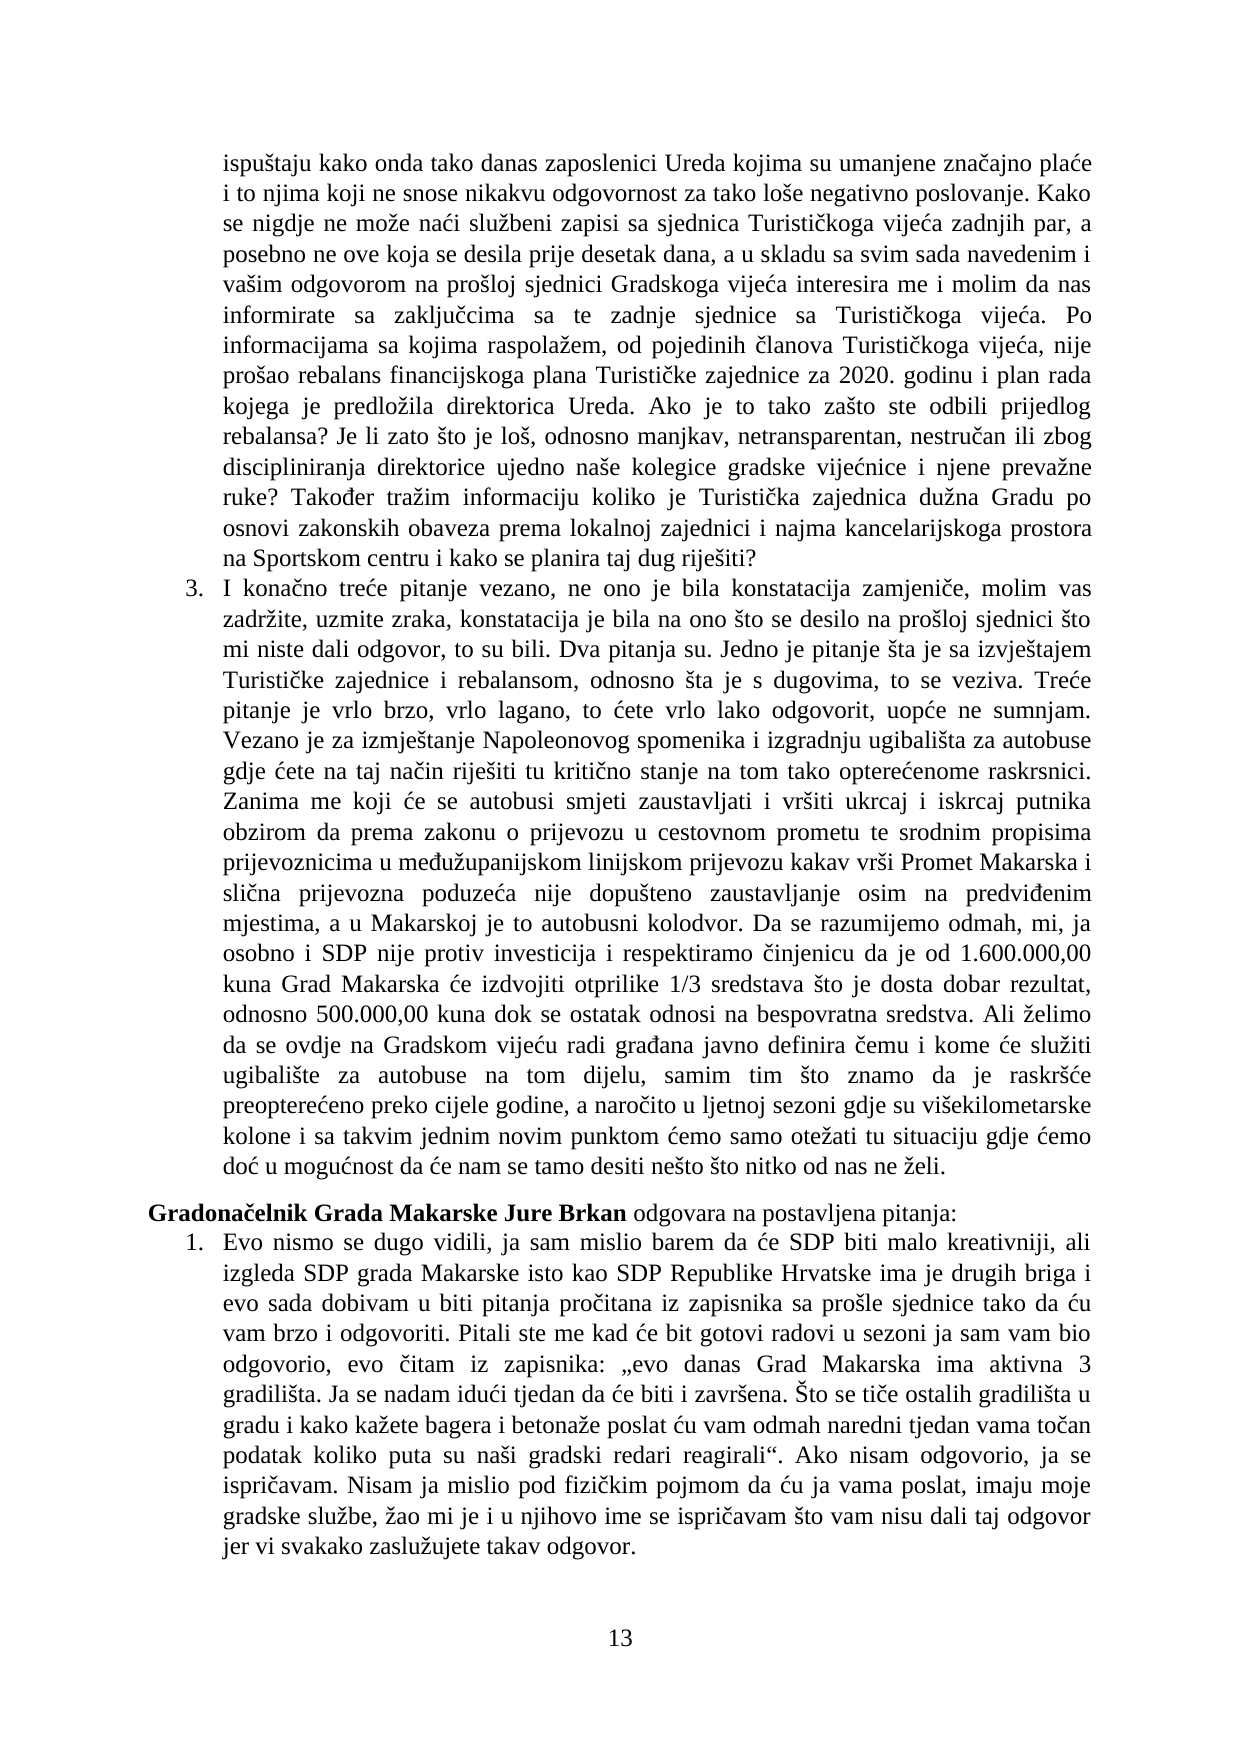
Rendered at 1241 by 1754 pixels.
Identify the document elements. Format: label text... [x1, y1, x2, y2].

list I konačno treće pitanje vezano, ne ono je bila konstatacija zamjeniče, molim vas zadržite, uzmite zraka, konstatacija je bila na ono što se desilo na prošloj sjednici što mi niste dali odgovor, to su bili. Dva pitanja su. Jedno je pitanje šta je sa izvještajem Turističke zajednice i rebalansom, odnosno šta je s dugovima, to se veziva. Treće pitanje je vrlo brzo, vrlo lagano, to ćete vrlo lako odgovorit, uopće ne sumnjam. Vezano je za izmještanje Napoleonovog spomenika i izgradnju ugibališta za autobuse gdje ćete na taj način riješiti tu kritično stanje na tom tako opterećenome raskrsnici. Zanima me koji će se autobusi smjeti zaustavljati i vršiti ukrcaj i iskrcaj putnika obzirom da prema zakonu o prijevozu u cestovnom prometu te srodnim propisima prijevoznicima u međužupanijskom linijskom prijevozu kakav vrši Promet Makarska i slična prijevozna poduzeća nije dopušteno zaustavljanje osim na predviđenim mjestima, a u Makarskoj je to autobusni kolodvor. Da se razumijemo odmah, mi, ja osobno i SDP nije protiv investicija i respektiramo činjenicu da je od 1.600.000,00 kuna Grad Makarska će izdvojiti otprilike 1/3 sredstava što je dosta dobar rezultat, odnosno 500.000,00 kuna dok se ostatak odnosi na bespovratna sredstva. Ali želimo da se ovdje na Gradskom vijeću radi građana javno definira čemu i kome će služiti ugibalište za autobuse na tom dijelu, samim tim što znamo da je raskršće preopterećeno preko cijele godine, a naročito u ljetnoj sezoni gdje su višekilometarske kolone i sa takvim jednim novim punktom ćemo samo otežati tu situaciju gdje ćemo doć u mogućnost da će nam se tamo desiti nešto što nitko od nas ne želi. [185, 573, 1093, 1180]
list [185, 148, 1093, 572]
text Gradonačelnik Grada Makarske Jure Brkan odgovara na postavljena pitanja: [148, 1198, 1093, 1227]
list Evo nismo se dugo vidili, ja sam mislio barem da će SDP biti malo kreativniji, ali izgleda SDP grada Makarske isto kao SDP Republike Hrvatske ima je drugih briga i evo sada dobivam u biti pitanja pročitana iz zapisnika sa prošle sjednice tako da ću vam brzo i odgovoriti. Pitali ste me kad će bit gotovi radovi u sezoni ja sam vam bio odgovorio, evo čitam iz zapisnika: „evo danas Grad Makarska ima aktivna 3 gradilišta. Ja se nadam idući tjedan da će biti i završena. Što se tiče ostalih gradilišta u gradu i kako kažete bagera i betonaže poslat ću vam odmah naredni tjedan vama točan podatak koliko puta su naši gradski redari reagirali“. Ako nisam odgovorio, ja se ispričavam. Nisam ja mislio pod fizičkim pojmom da ću ja vama poslat, imaju moje gradske službe, žao mi je i u njihovo ime se ispričavam što vam nisu dali taj odgovor jer vi svakako zaslužujete takav odgovor. [185, 1227, 1093, 1560]
